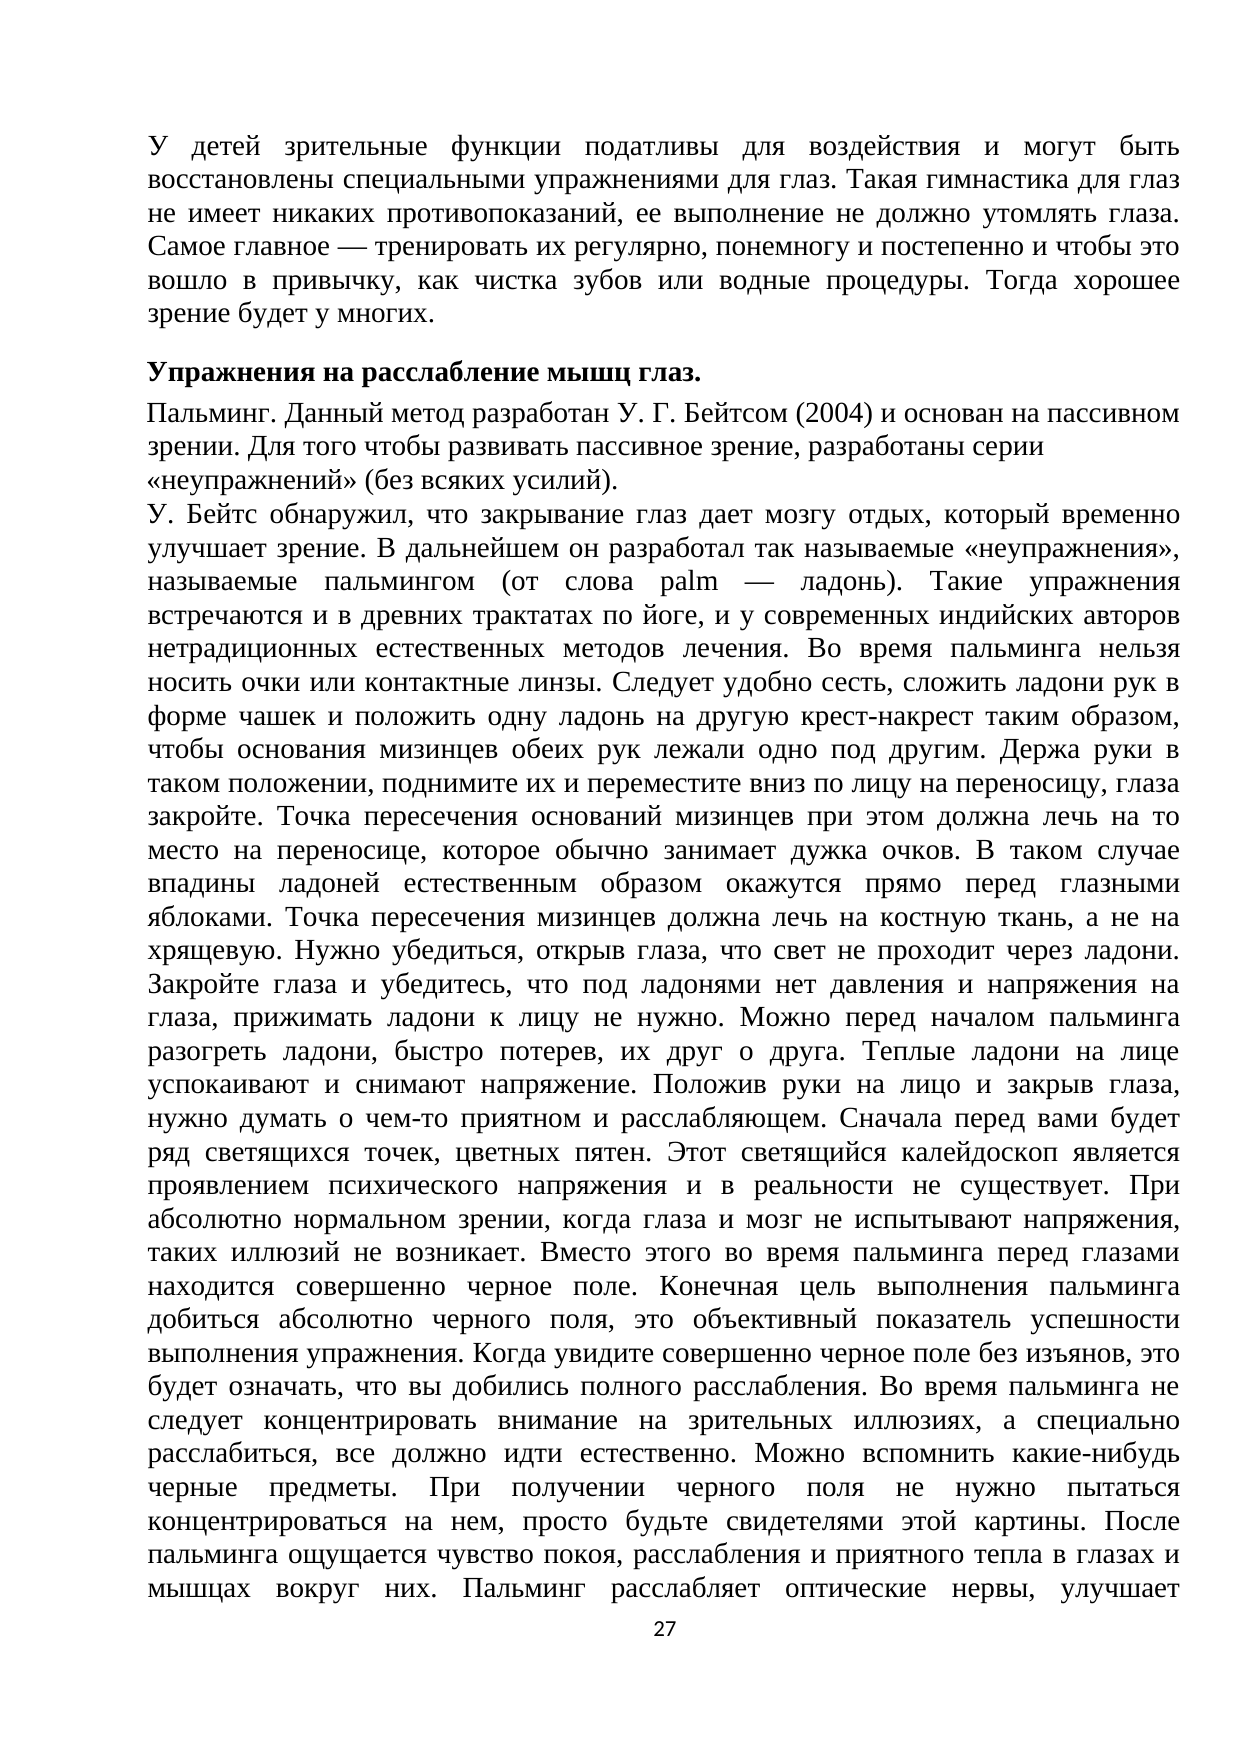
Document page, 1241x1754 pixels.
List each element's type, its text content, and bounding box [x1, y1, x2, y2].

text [146, 128, 1181, 329]
text Упражнения на расслабление мышц глаз. [146, 354, 1189, 387]
text Пальминг. Данный метод разработан У. Г. Бейтсом (2004) и основан на пассивном зрении. Для того чтобы развивать пассивное зрение, разработаны серии [146, 395, 1181, 462]
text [146, 496, 1181, 1603]
text «неупражнений» (без всяких усилий). [146, 462, 1181, 496]
